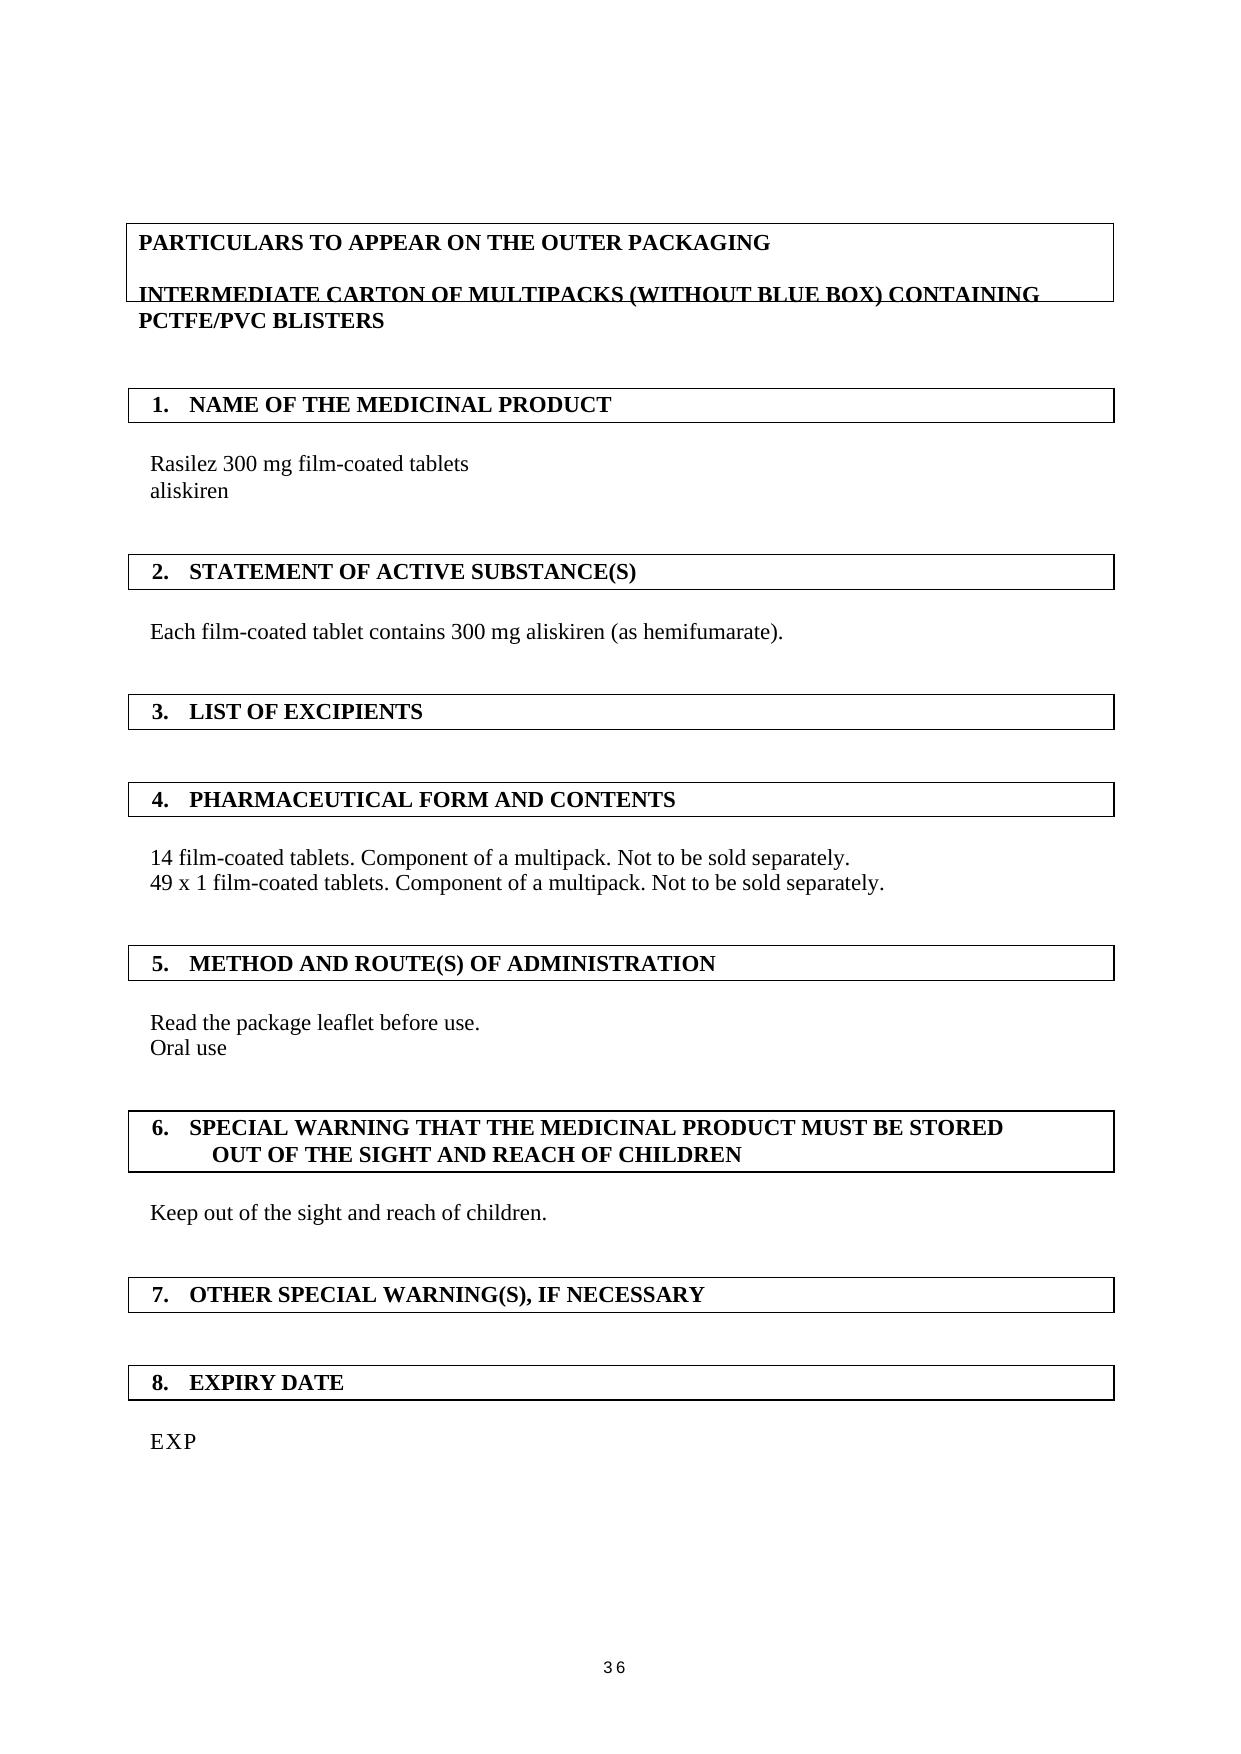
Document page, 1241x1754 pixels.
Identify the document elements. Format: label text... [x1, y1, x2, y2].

text EXP [150, 1429, 1112, 1454]
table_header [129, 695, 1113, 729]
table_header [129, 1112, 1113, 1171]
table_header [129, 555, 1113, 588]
text Each film-coated tablet contains 300 mg aliskiren (as hemifumarate). [150, 618, 1112, 644]
text INTERMEDIATE CARTON OF MULTIPACKS (WITHOUT BLUE BOX) CONTAINING PCTFE/PVC BLISTERS [138, 281, 1049, 334]
text Rasilez 300 mg film-coated tablets aliskiren [150, 451, 1112, 503]
text PARTICULARS TO APPEAR ON THE OUTER PACKAGING [138, 229, 1101, 255]
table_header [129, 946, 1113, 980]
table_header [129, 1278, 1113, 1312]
text 49 x 1 film-coated tablets. Component of a multipack. Not to be sold separately. [150, 871, 1112, 896]
text Keep out of the sight and reach of children. [150, 1200, 1112, 1226]
text 14 film-coated tablets. Component of a multipack. Not to be sold separately. [150, 845, 1112, 871]
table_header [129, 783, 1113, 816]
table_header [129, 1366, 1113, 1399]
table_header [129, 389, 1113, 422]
text Read the package leaflet before use. Oral use [150, 1009, 1112, 1061]
